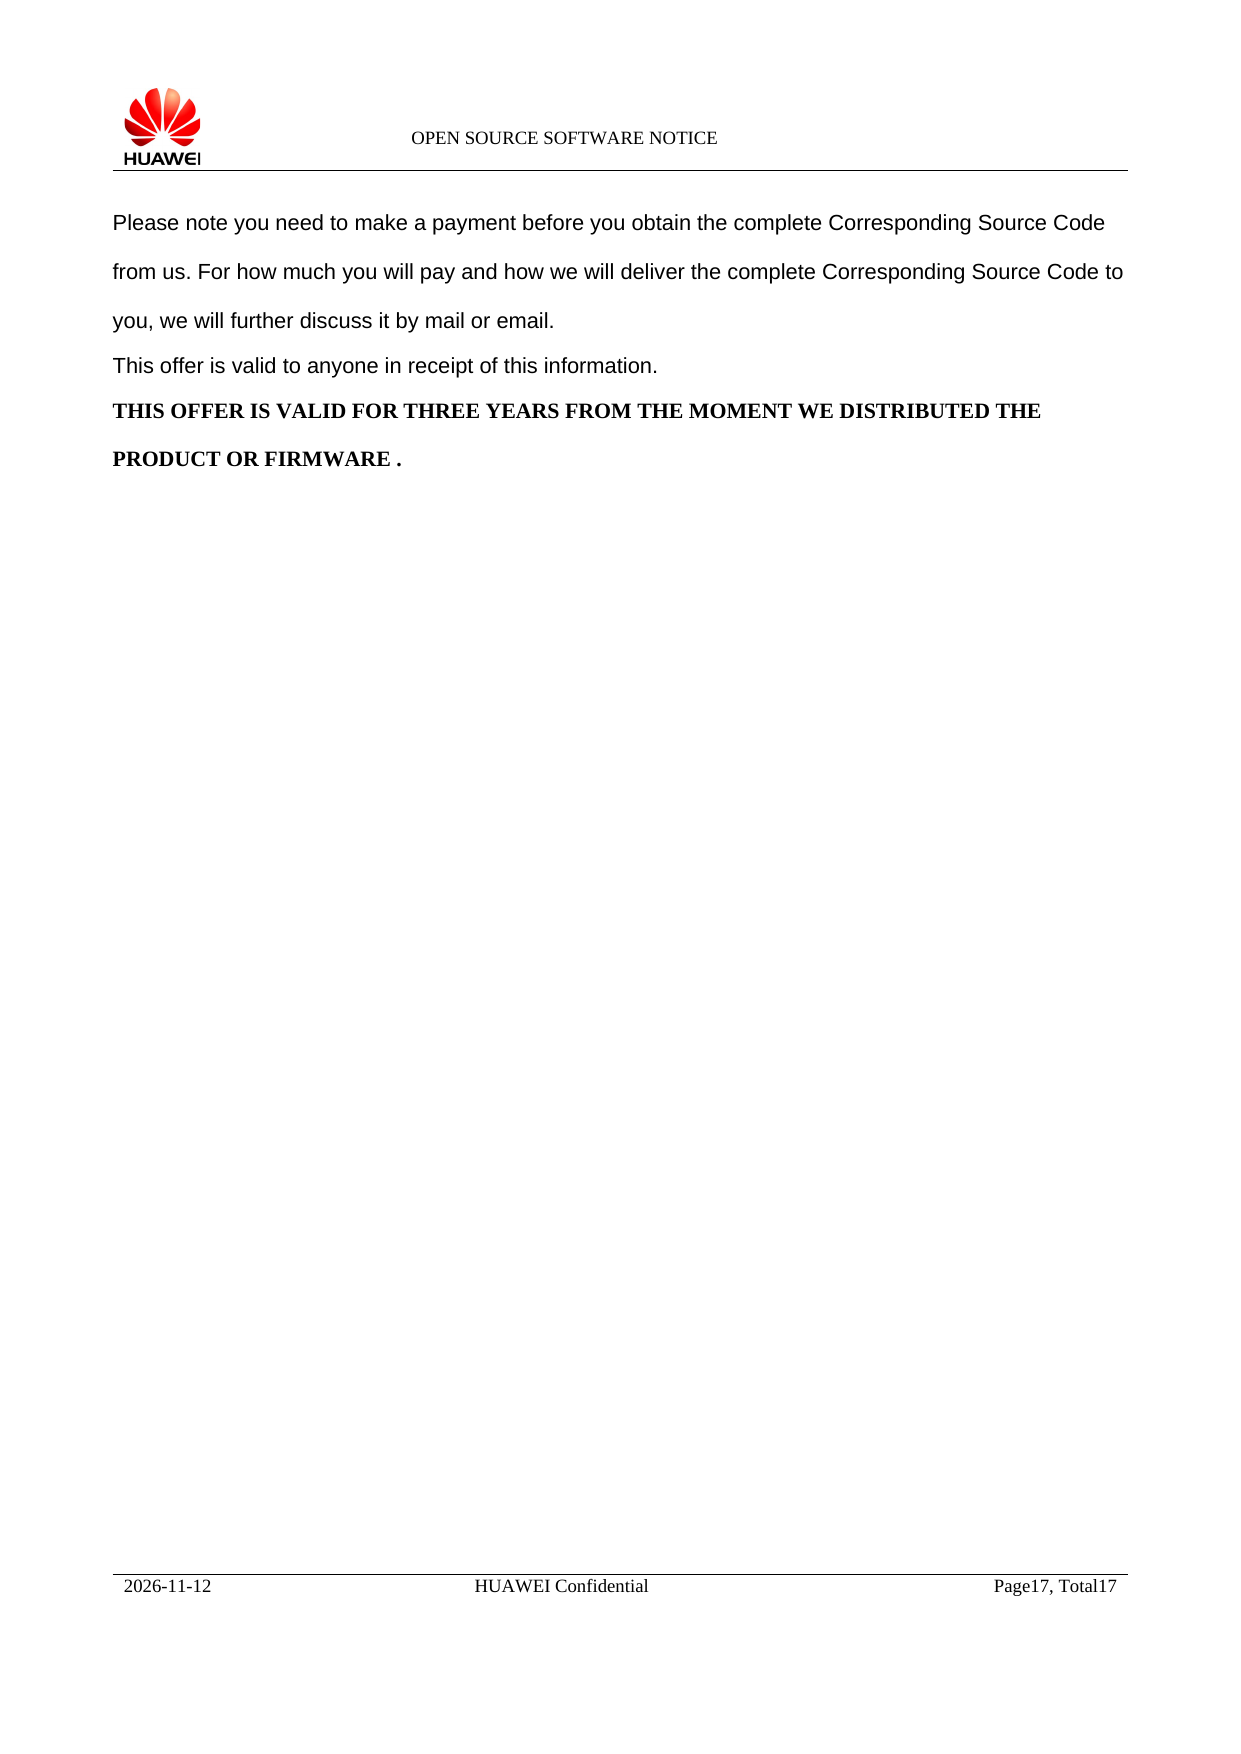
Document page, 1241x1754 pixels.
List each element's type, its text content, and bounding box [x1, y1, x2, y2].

text This offer is valid for three years from the moment we distributed the product or firmware . [112, 394, 1128, 475]
text This offer is valid to anyone in receipt of this information. [112, 349, 1128, 381]
text Please note you need to make a payment before you obtain the complete Corresponding Source Code from us. For how much you will pay and how we will deliver the complete Corresponding Source Code to you, we will further discuss it by mail or email. [112, 206, 1128, 336]
picture [124, 88, 201, 165]
